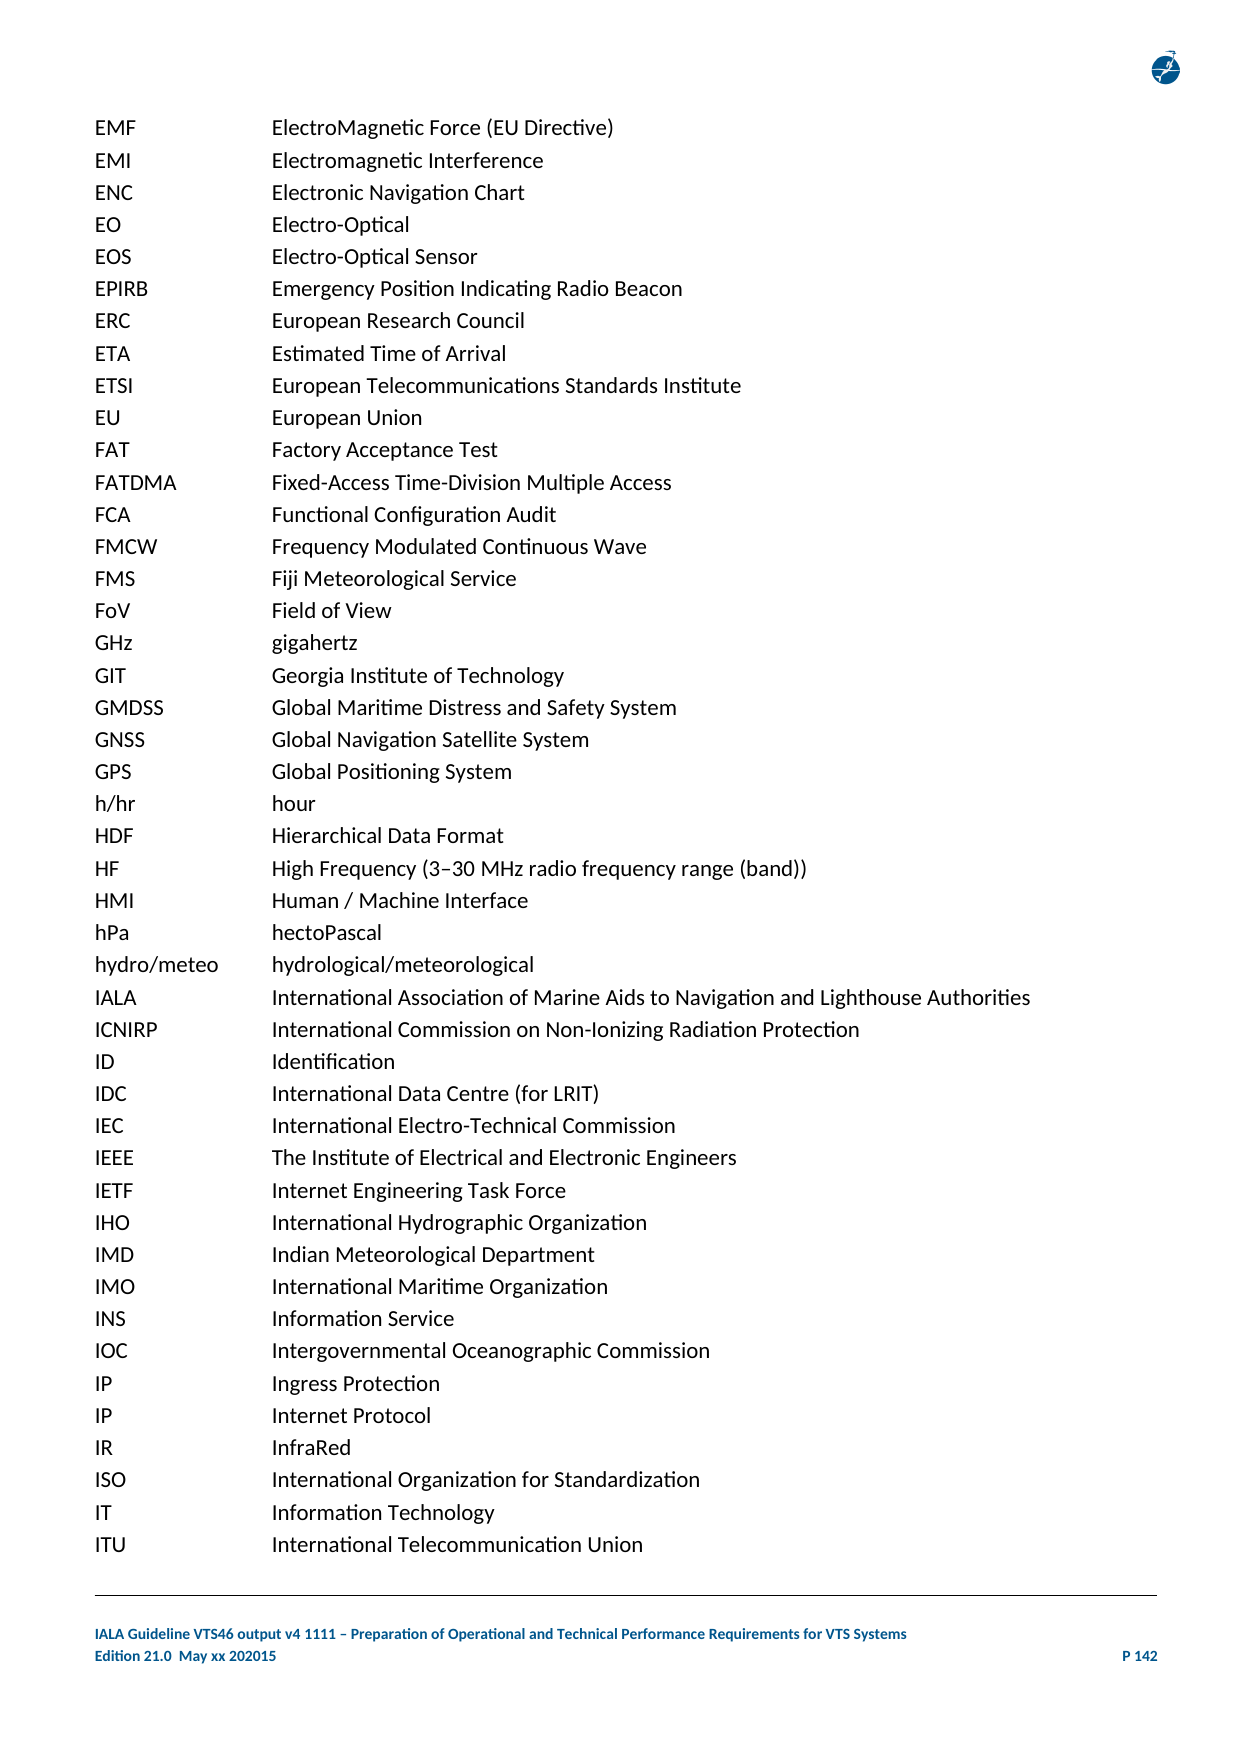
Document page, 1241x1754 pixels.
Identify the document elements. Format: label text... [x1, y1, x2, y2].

text ICNIRP International Commission on Non-Ionizing Radiation Protection [94, 1015, 1146, 1043]
text IR InfraRed [94, 1433, 1146, 1461]
text ERC European Research Council [94, 307, 1146, 335]
text EO Electro-Optical [94, 210, 1146, 238]
picture [1120, 0, 1239, 119]
text FATDMA Fixed-Access Time-Division Multiple Access [94, 468, 1146, 496]
text FAT Factory Acceptance Test [94, 435, 1146, 463]
text ID Identification [94, 1047, 1146, 1075]
text h/hr hour [94, 789, 1146, 817]
text FCA Functional Configuration Audit [94, 500, 1146, 528]
text ETSI European Telecommunications Standards Institute [94, 371, 1146, 399]
text EMF ElectroMagnetic Force (EU Directive) [94, 113, 1146, 142]
text HDF Hierarchical Data Format [94, 822, 1146, 850]
text IMD Indian Meteorological Department [94, 1240, 1146, 1268]
text EPIRB Emergency Position Indicating Radio Beacon [94, 274, 1146, 302]
text INS Information Service [94, 1304, 1146, 1332]
text IHO International Hydrographic Organization [94, 1208, 1146, 1236]
text IALA International Association of Marine Aids to Navigation and Lighthouse Authorities [94, 983, 1146, 1011]
text FMS Fiji Meteorological Service [94, 564, 1146, 592]
text GPS Global Positioning System [94, 757, 1146, 785]
text hPa hectoPascal [94, 918, 1146, 946]
text IETF Internet Engineering Task Force [94, 1176, 1146, 1204]
text ITU International Telecommunication Union [94, 1530, 1146, 1558]
text ENC Electronic Navigation Chart [94, 178, 1146, 206]
text FoV Field of View [94, 596, 1146, 624]
text EOS Electro-Optical Sensor [94, 242, 1146, 270]
text IP Ingress Protection [94, 1369, 1146, 1397]
text IT Information Technology [94, 1498, 1146, 1526]
text EU European Union [94, 403, 1146, 431]
text IEEE The Institute of Electrical and Electronic Engineers [94, 1143, 1146, 1172]
text HMI Human / Machine Interface [94, 886, 1146, 914]
text GHz gigahertz [94, 628, 1146, 657]
text GMDSS Global Maritime Distress and Safety System [94, 693, 1146, 721]
text IP Internet Protocol [94, 1401, 1146, 1429]
text ISO International Organization for Standardization [94, 1465, 1146, 1493]
text IDC International Data Centre (for LRIT) [94, 1079, 1146, 1107]
text GIT Georgia Institute of Technology [94, 661, 1146, 689]
text IMO International Maritime Organization [94, 1272, 1146, 1300]
text IOC Intergovernmental Oceanographic Commission [94, 1337, 1146, 1365]
text IEC International Electro-Technical Commission [94, 1111, 1146, 1139]
text hydro/meteo hydrological/meteorological [94, 950, 1146, 978]
text ETA Estimated Time of Arrival [94, 339, 1146, 367]
text HF High Frequency (3–30 MHz radio frequency range (band)) [94, 854, 1146, 882]
text GNSS Global Navigation Satellite System [94, 725, 1146, 753]
text FMCW Frequency Modulated Continuous Wave [94, 532, 1146, 560]
text EMI Electromagnetic Interference [94, 146, 1146, 174]
